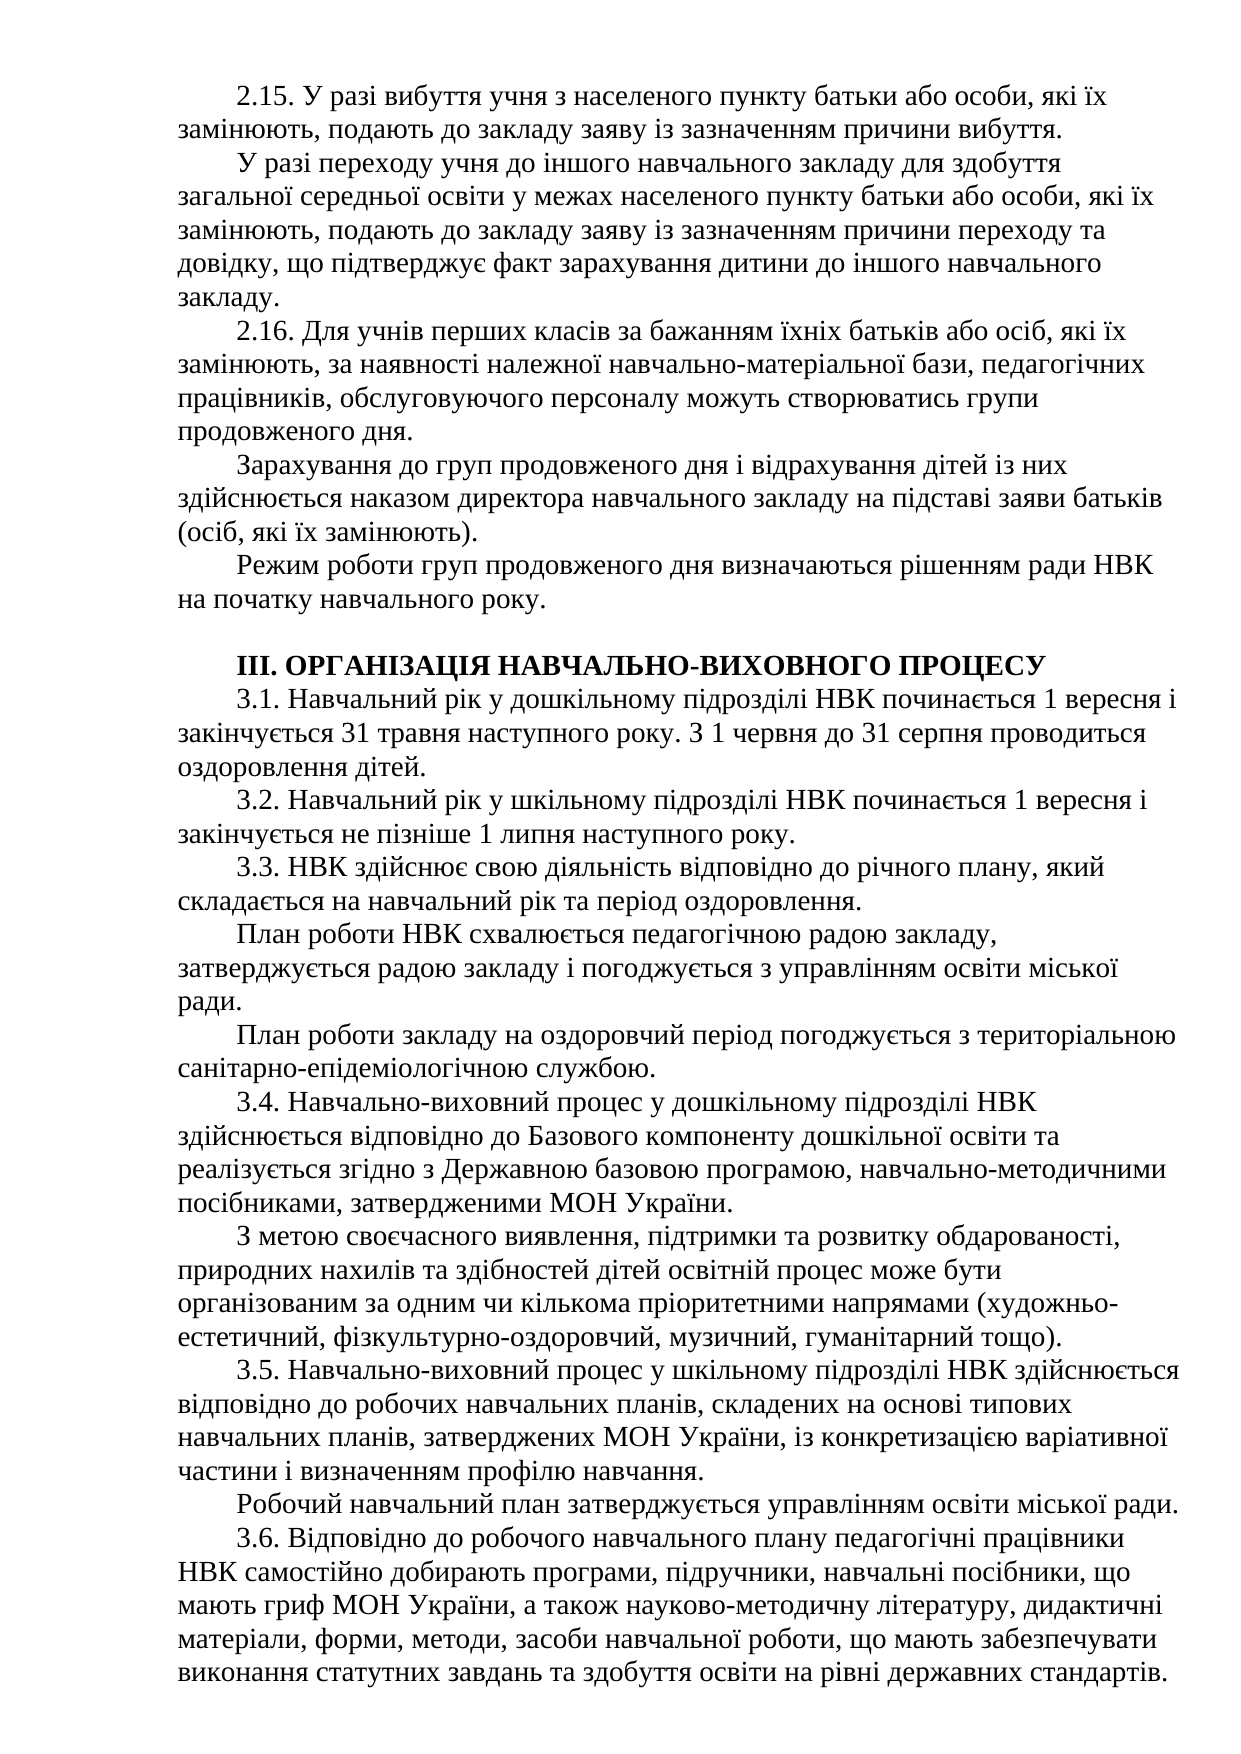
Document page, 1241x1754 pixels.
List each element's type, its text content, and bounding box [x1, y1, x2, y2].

text Зарахування до груп продовженого дня і відрахування дітей із них здійснюється наказом директора навчального закладу на підставі заяви батьків (осіб, які їх замінюють). [177, 447, 1181, 547]
text 2.15. У разі вибуття учня з населеного пункту батьки або особи, які їх замінюють, подають до закладу заяву із зазначенням причини вибуття. [177, 78, 1181, 145]
text 2.16. Для учнів перших класів за бажанням їхніх батьків або осіб, які їх замінюють, за наявності належної навчально-матеріальної бази, педагогічних працівників, обслуговуючого персоналу можуть створюватись групи продовженого дня. [177, 313, 1181, 447]
text Режим роботи груп продовженого дня визначаються рішенням ради НВК на початку навчального року. [177, 547, 1181, 614]
text 3.1. Навчальний рік у дошкільному підрозділі НВК починається 1 вересня і закінчується 31 травня наступного року. З 1 червня до 31 серпня проводиться оздоровлення дітей. [177, 682, 1181, 782]
text 3.5. Навчально-виховний процес у шкільному підрозділі НВК здійснюється відповідно до робочих навчальних планів, складених на основі типових навчальних планів, затверджених МОН України, із конкретизацією варіативної частини і визначенням профілю навчання. [177, 1352, 1181, 1487]
text 3.3. НВК здійснює свою діяльність відповідно до річного плану, який складається на навчальний рік та період оздоровлення. [177, 849, 1181, 916]
text План роботи закладу на оздоровчий період погоджується з територіальною санітарно-епідеміологічною службою. [177, 1017, 1181, 1084]
text План роботи НВК схвалюється педагогічною радою закладу, затверджується радою закладу і погоджується з управлінням освіти міської ради. [177, 916, 1181, 1017]
text Робочий навчальний план затверджується управлінням освіти міської ради. [177, 1487, 1181, 1520]
text IІI. ОРГАНІЗАЦІЯ НАВЧАЛЬНО-ВИХОВНОГО ПРОЦЕСУ [177, 648, 1181, 682]
text 3.2. Навчальний рік у шкільному підрозділі НВК починається 1 вересня і закінчується не пізніше 1 липня наступного року. [177, 782, 1181, 849]
text У разі переходу учня до іншого навчального закладу для здобуття загальної середньої освіти у межах населеного пункту батьки або особи, які їх замінюють, подають до закладу заяву із зазначенням причини переходу та довідку, що підтверджує факт зарахування дитини до іншого навчального закладу. [177, 145, 1181, 313]
text З метою своєчасного виявлення, підтримки та розвитку обдарованості, природних нахилів та здібностей дітей освітній процес може бути організованим за одним чи кількома пріоритетними напрямами (художньо-естетичний, фізкультурно-оздоровчий, музичний, гуманітарний тощо). [177, 1218, 1181, 1352]
text 3.4. Навчально-виховний процес у дошкільному підрозділі НВК здійснюється відповідно до Базового компоненту дошкільної освіти та реалізується згідно з Державною базовою програмою, навчально-методичними посібниками, затвердженими МОН України. [177, 1084, 1181, 1218]
text 3.6. Відповідно до робочого навчального плану педагогічні працівники НВК самостійно добирають програми, підручники, навчальні посібники, що мають гриф МОН України, а також науково-методичну літературу, дидактичні матеріали, форми, методи, засоби навчальної роботи, що мають забезпечувати виконання статутних завдань та здобуття освіти на рівні державних стандартів. [177, 1520, 1181, 1688]
